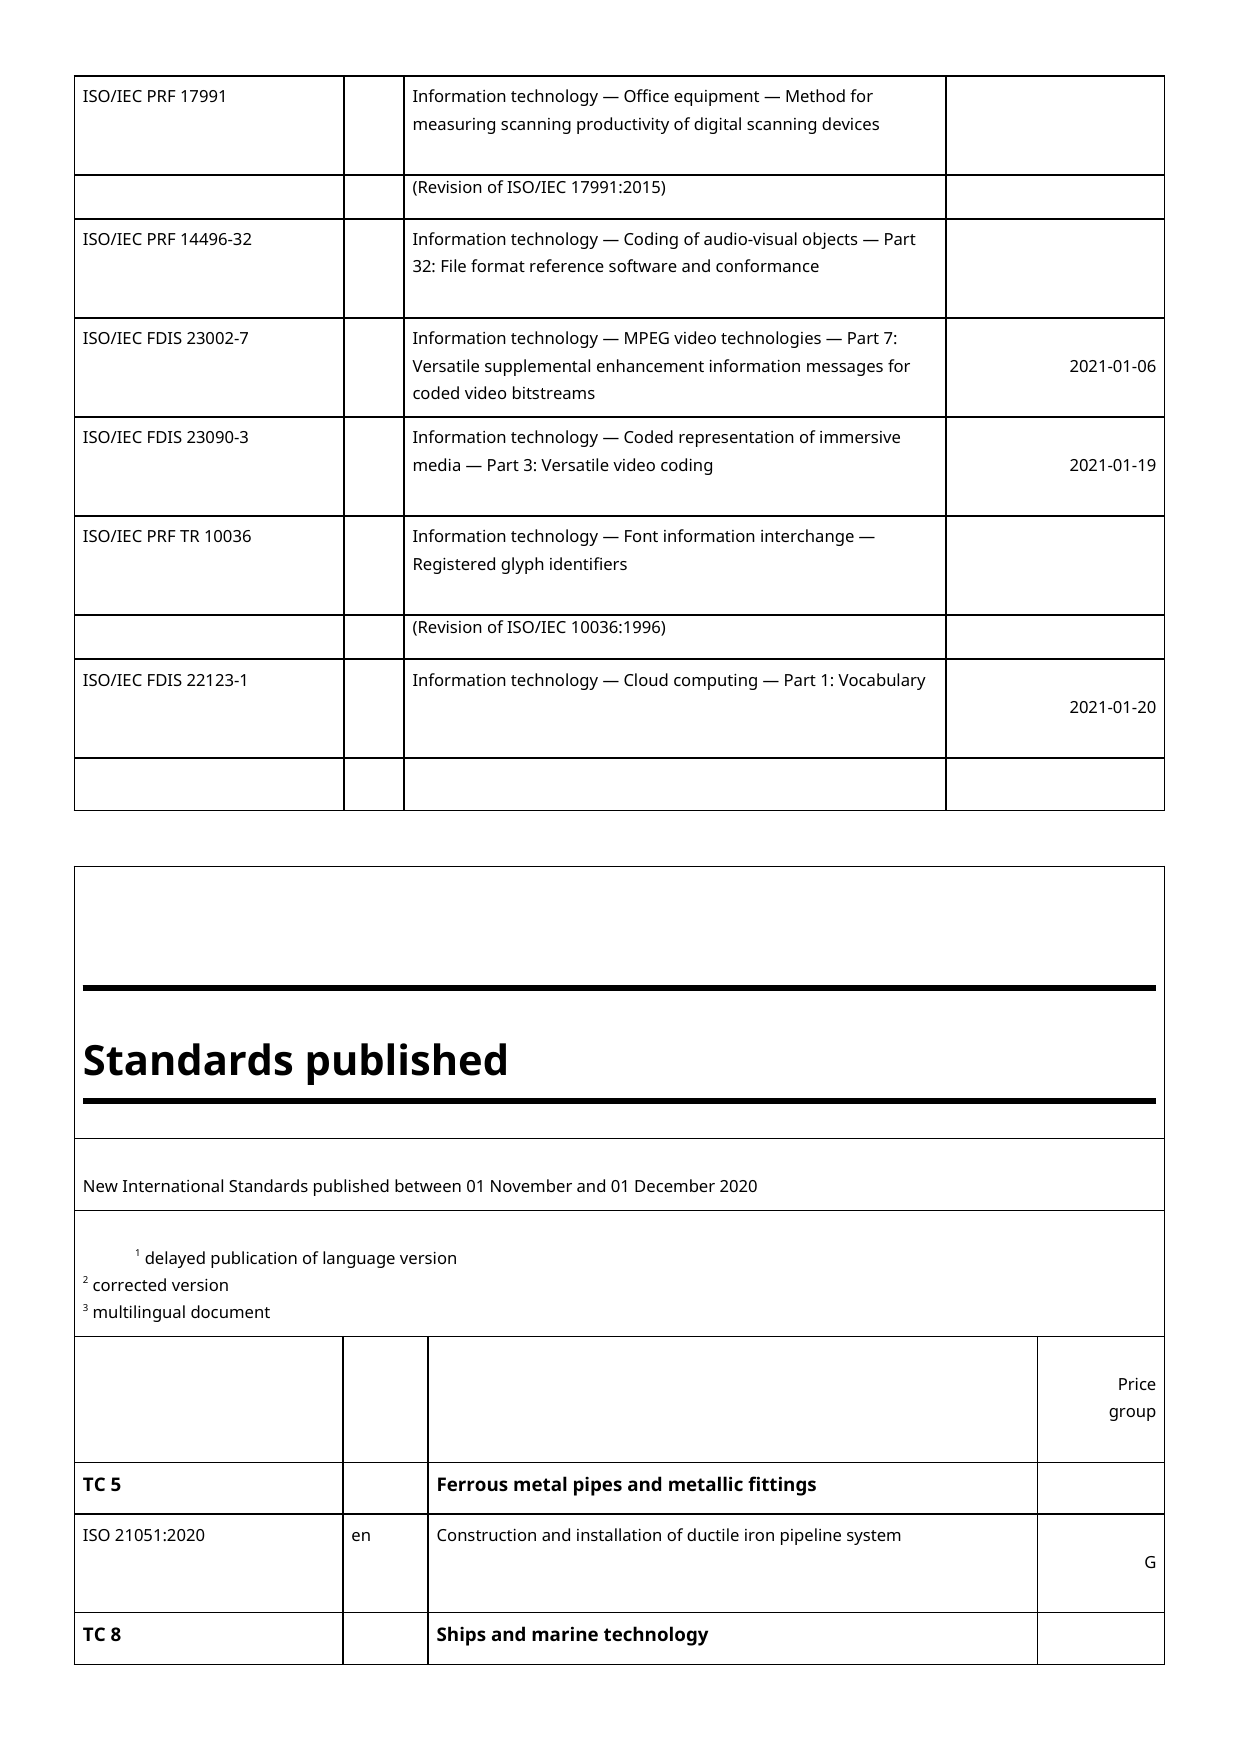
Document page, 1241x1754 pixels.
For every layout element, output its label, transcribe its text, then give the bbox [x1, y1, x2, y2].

table_cell [947, 176, 1164, 218]
table_cell ISO/IEC PRF 14496-32 [75, 220, 343, 317]
table_cell ISO/IEC FDIS 22123-1 [75, 660, 343, 757]
table_cell ISO/IEC PRF 17991 [75, 77, 343, 174]
table_cell [345, 759, 403, 809]
table_cell Information technology — Font information interchange — Registered glyph identifiers [405, 517, 945, 614]
table_cell [345, 616, 403, 658]
table_cell Ships and marine technology [429, 1613, 1037, 1663]
table_cell [344, 1613, 427, 1663]
table_cell G [1038, 1515, 1164, 1612]
table_cell [345, 660, 403, 757]
table_cell 1 delayed publication of language version 2 corrected version 3 multilingual document [75, 1211, 1164, 1336]
table_cell ISO/IEC PRF TR 10036 [75, 517, 343, 614]
table_cell ISO/IEC FDIS 23002-7 [75, 319, 343, 416]
table_cell [345, 77, 403, 174]
table_cell New International Standards published between 01 November and 01 December 2020 [75, 1139, 1164, 1209]
table_cell [344, 1337, 427, 1462]
table_cell Ferrous metal pipes and metallic fittings [429, 1463, 1037, 1513]
table_cell [1038, 1613, 1164, 1663]
table_cell [75, 616, 343, 658]
table_cell en [344, 1515, 427, 1612]
table_cell TC 8 [75, 1613, 342, 1663]
table_cell TC 5 [75, 1463, 342, 1513]
table_cell (Revision of ISO/IEC 10036:1996) [405, 616, 945, 658]
table_cell [947, 77, 1164, 174]
table_cell [1038, 1463, 1164, 1513]
table_cell [75, 759, 343, 809]
table_cell ISO/IEC FDIS 23090-3 [75, 418, 343, 515]
table_cell [947, 759, 1164, 809]
table_cell (Revision of ISO/IEC 17991:2015) [405, 176, 945, 218]
table_cell [345, 418, 403, 515]
table_cell Information technology — Coded representation of immersive media — Part 3: Versatile video coding [405, 418, 945, 515]
table_cell [345, 517, 403, 614]
table_cell 2021-01-20 [947, 660, 1164, 757]
table_cell 2021-01-06 [947, 319, 1164, 416]
table_cell 2021-01-19 [947, 418, 1164, 515]
table_cell Information technology — Cloud computing — Part 1: Vocabulary [405, 660, 945, 757]
table_cell [345, 319, 403, 416]
table_cell Information technology — MPEG video technologies — Part 7: Versatile supplemental enhancement information messages for coded video bitstreams [405, 319, 945, 416]
table_cell Information technology — Coding of audio-visual objects — Part 32: File format reference software and conformance [405, 220, 945, 317]
table_cell [405, 759, 945, 809]
table_cell Information technology — Office equipment — Method for measuring scanning productivity of digital scanning devices [405, 77, 945, 174]
table_cell ISO 21051:2020 [75, 1515, 342, 1612]
table_header Standards published [75, 867, 1164, 1138]
table_cell [345, 176, 403, 218]
table_cell Construction and installation of ductile iron pipeline system [429, 1515, 1037, 1612]
table_cell [345, 220, 403, 317]
table_cell [429, 1337, 1037, 1462]
table_cell [75, 1337, 342, 1462]
table_cell Price group [1038, 1337, 1164, 1462]
table_cell [947, 220, 1164, 317]
table_cell [344, 1463, 427, 1513]
table_cell [75, 176, 343, 218]
table_cell [947, 517, 1164, 614]
table_cell [947, 616, 1164, 658]
